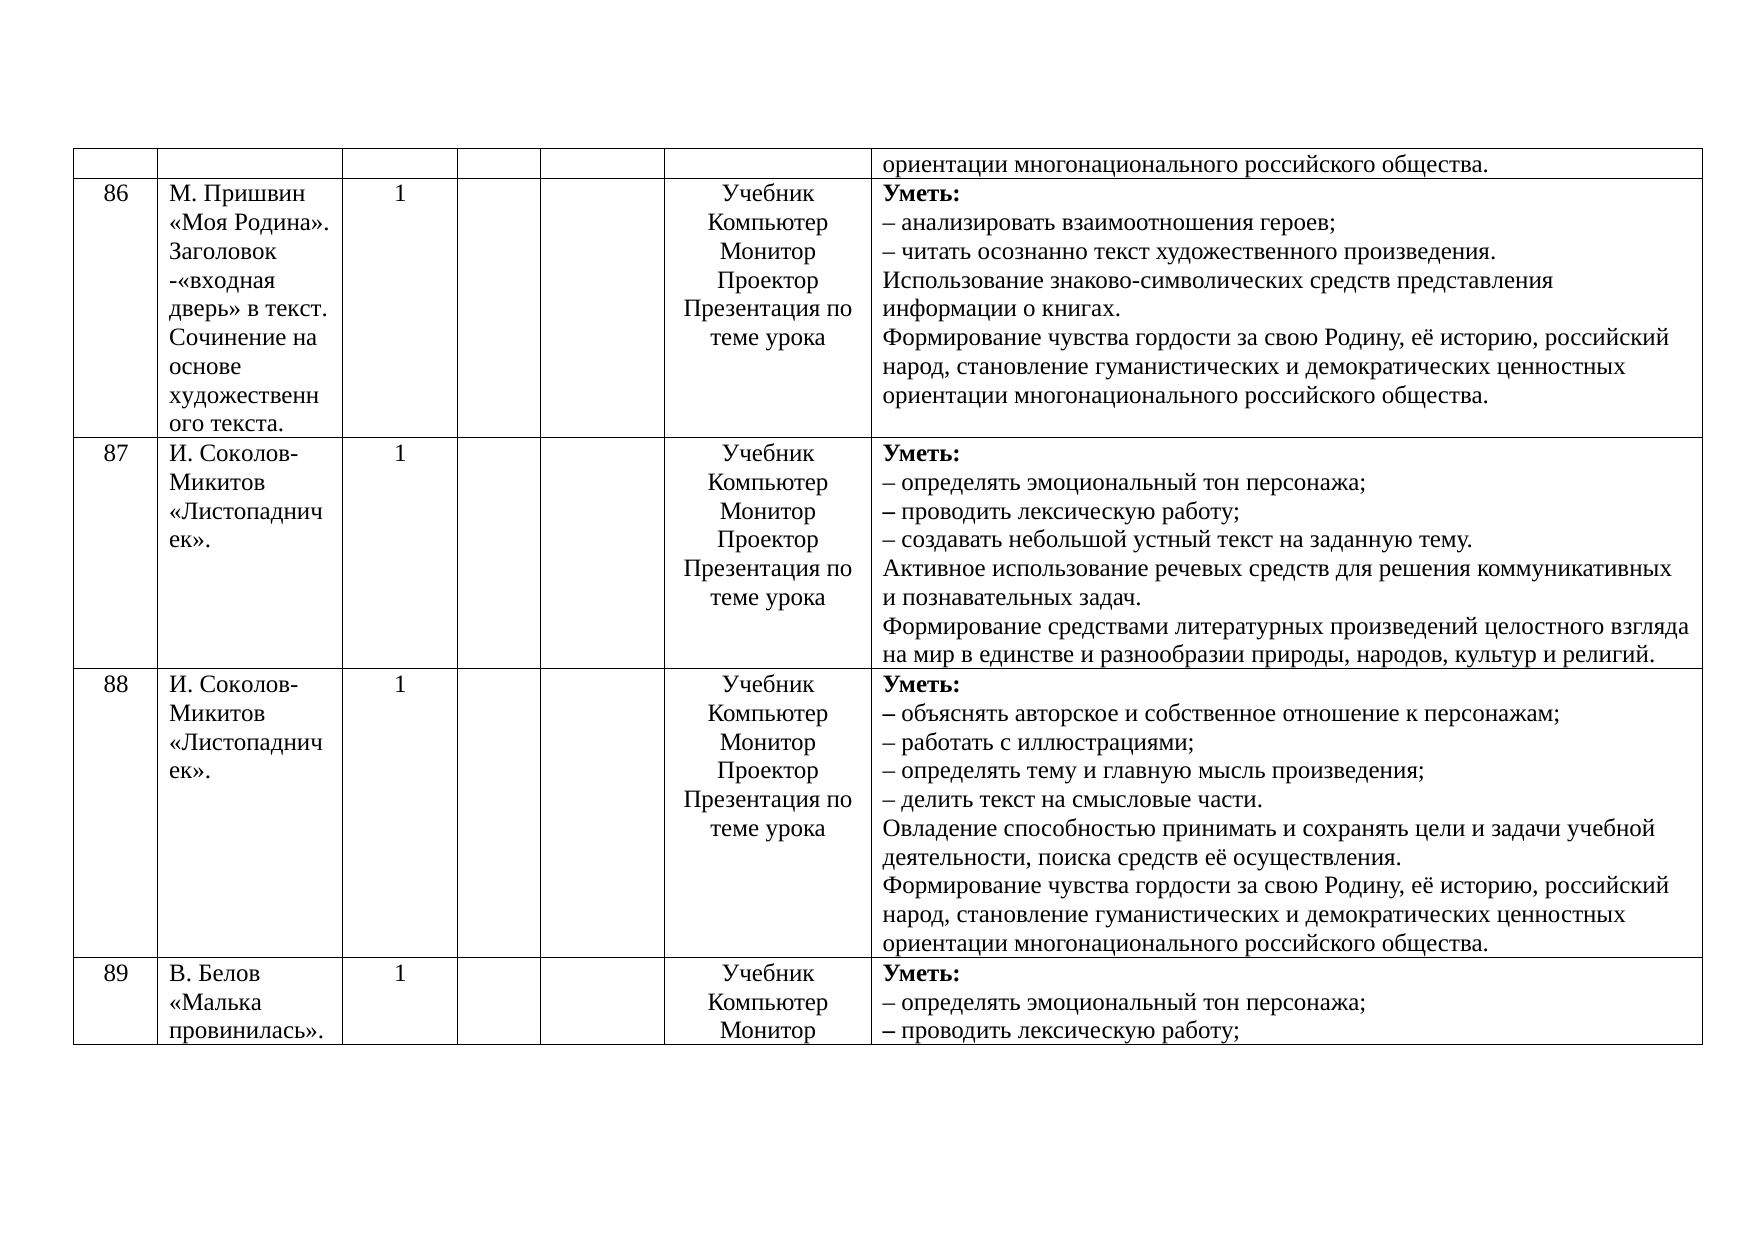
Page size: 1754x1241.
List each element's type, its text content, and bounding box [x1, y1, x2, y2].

table_cell 85 [74, 149, 157, 177]
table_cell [872, 958, 1702, 1044]
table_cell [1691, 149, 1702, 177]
table_cell 89 [74, 958, 157, 1044]
table_cell [458, 438, 540, 668]
table_cell 1 [343, 179, 457, 437]
table_cell [458, 179, 540, 437]
table_cell И. Соколов-Микитов «Листопадничек». [158, 669, 342, 957]
table_cell М. Пришвин «Моя Родина». Заголовок -«входная дверь» в текст. Сочинение на основе художественного текста. [158, 179, 342, 437]
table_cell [665, 958, 871, 1044]
table_cell Уметь: – объяснять авторское и собственное отношение к персонажам; – работать с иллюстрациями; – определять тему и главную мысль произведения; – делить текст на смысловые части. Овладение способностью принимать и сохранять цели и задачи учебной деятельности, поиска средств её осуществления. Формирование чувства гордости за свою Родину, её историю, российский народ, становление гуманистических и демократических ценностных ориентации многонационального российского общества. [872, 669, 1702, 957]
table_cell Учебник Компьютер Монитор Проектор Презентация по теме урока [665, 669, 871, 957]
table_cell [665, 179, 871, 437]
table_cell [541, 149, 664, 177]
table_cell 1 [343, 669, 457, 957]
table_cell 1 [343, 149, 457, 177]
table_cell [458, 149, 540, 177]
table_cell 1 [343, 438, 457, 668]
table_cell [158, 149, 342, 177]
table_cell 86 [74, 179, 157, 437]
table_cell Учебник Компьютер Монитор Проектор Презентация по теме урока [665, 438, 871, 668]
table_cell [458, 669, 540, 957]
table_cell 1 [343, 958, 457, 1044]
table_cell [541, 179, 664, 437]
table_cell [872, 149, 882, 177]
table_cell [541, 669, 664, 957]
table_cell [458, 958, 540, 1044]
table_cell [665, 149, 871, 177]
table_cell 88 [74, 669, 157, 957]
table_cell [541, 438, 664, 668]
table_cell И. Соколов-Микитов «Листопадничек». [158, 438, 342, 668]
table_cell Уметь: – определять эмоциональный тон персонажа; – проводить лексическую работу; – создавать небольшой устный текст на заданную тему. Активное использование речевых средств для решения коммуникативных и познавательных задач. Формирование средствами литературных произведений целостного взгляда на мир в единстве и разнообразии природы, народов, культур и религий. [872, 438, 1702, 668]
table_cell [872, 179, 1702, 437]
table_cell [158, 958, 342, 1044]
table_cell 87 [74, 438, 157, 668]
table_cell [541, 958, 664, 1044]
